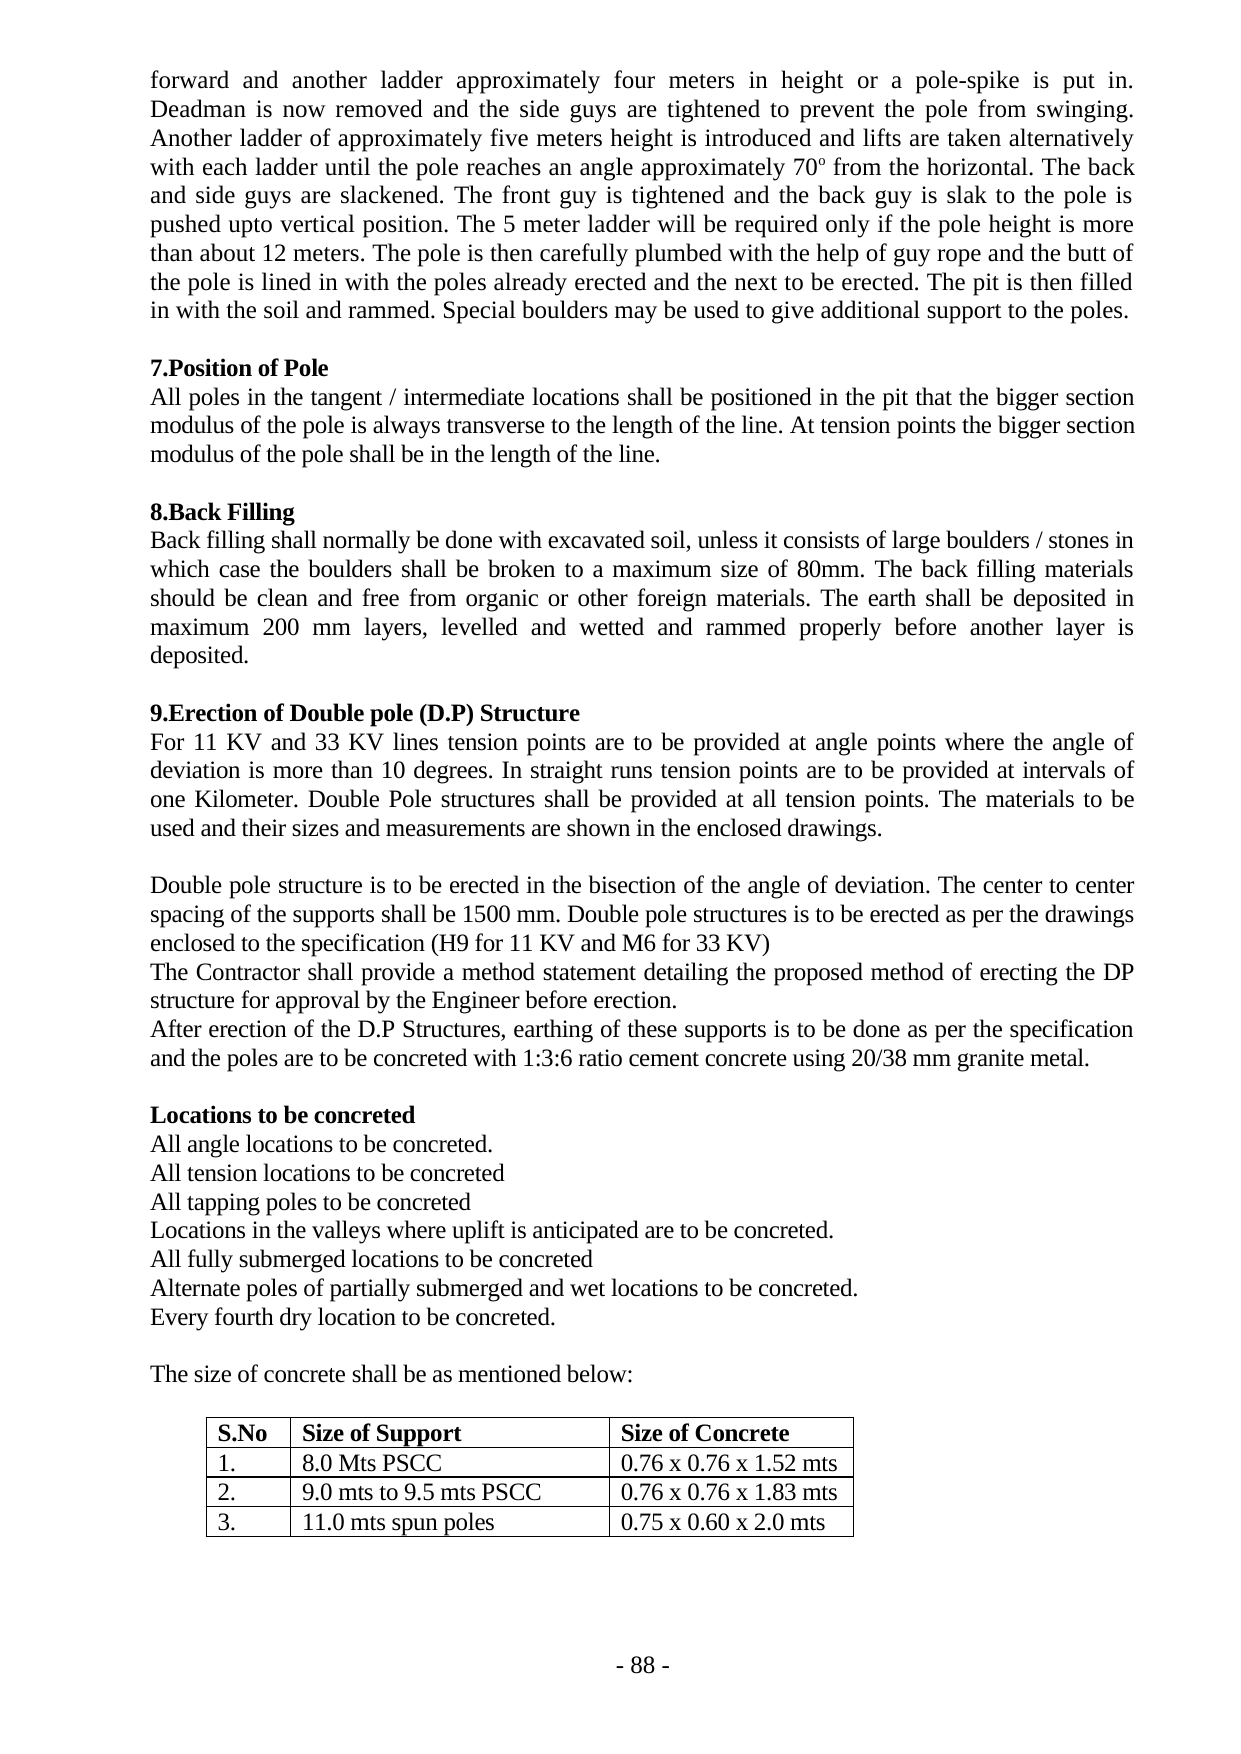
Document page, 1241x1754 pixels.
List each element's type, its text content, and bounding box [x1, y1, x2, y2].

text All tapping poles to be concreted [150, 1187, 1135, 1216]
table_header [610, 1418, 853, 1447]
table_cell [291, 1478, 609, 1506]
text The size of concrete shall be as mentioned below: [150, 1359, 1135, 1388]
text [150, 66, 1135, 324]
text For 11 KV and 33 KV lines tension points are to be provided at angle points where the angle of deviation is more than 10 degrees. In straight runs tension points are to be provided at intervals of one Kilometer. Double Pole structures shall be provided at all tension points. The materials to be used and their sizes and measurements are shown in the enclosed drawings. [150, 727, 1135, 842]
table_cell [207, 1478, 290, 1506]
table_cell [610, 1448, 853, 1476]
text Alternate poles of partially submerged and wet locations to be concreted. [150, 1273, 1135, 1302]
text Every fourth dry location to be concreted. [150, 1302, 1135, 1331]
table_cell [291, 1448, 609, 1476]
text All poles in the tangent / intermediate locations shall be positioned in the pit that the bigger section modulus of the pole is always transverse to the length of the line. At tension points the bigger section modulus of the pole shall be in the length of the line. [150, 382, 1135, 468]
text 7.Position of Pole [150, 353, 1135, 382]
text Locations to be concreted [150, 1101, 1135, 1129]
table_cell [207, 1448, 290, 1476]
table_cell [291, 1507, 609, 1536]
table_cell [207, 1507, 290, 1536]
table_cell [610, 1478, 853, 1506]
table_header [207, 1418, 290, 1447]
text All tension locations to be concreted [150, 1158, 1135, 1187]
text 8.Back Filling [150, 497, 1135, 526]
text The Contractor shall provide a method statement detailing the proposed method of erecting the DP structure for approval by the Engineer before erection. [150, 957, 1135, 1014]
text 9.Erection of Double pole (D.P) Structure [150, 698, 1135, 727]
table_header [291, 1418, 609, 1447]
text All fully submerged locations to be concreted [150, 1244, 1135, 1273]
text All angle locations to be concreted. [150, 1129, 1135, 1158]
text Back filling shall normally be done with excavated soil, unless it consists of large boulders / stones in which case the boulders shall be broken to a maximum size of 80mm. The back filling materials should be clean and free from organic or other foreign materials. The earth shall be deposited in maximum 200 mm layers, levelled and wetted and rammed properly before another layer is deposited. [150, 526, 1135, 669]
text Locations in the valleys where uplift is anticipated are to be concreted. [150, 1216, 1135, 1244]
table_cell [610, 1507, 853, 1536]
text After erection of the D.P Structures, earthing of these supports is to be done as per the specification and the poles are to be concreted with 1:3:6 ratio cement concrete using 20/38 mm granite metal. [150, 1014, 1135, 1072]
text Double pole structure is to be erected in the bisection of the angle of deviation. The center to center spacing of the supports shall be 1500 mm. Double pole structures is to be erected as per the drawings enclosed to the specification (H9 for 11 KV and M6 for 33 KV) [150, 871, 1135, 957]
